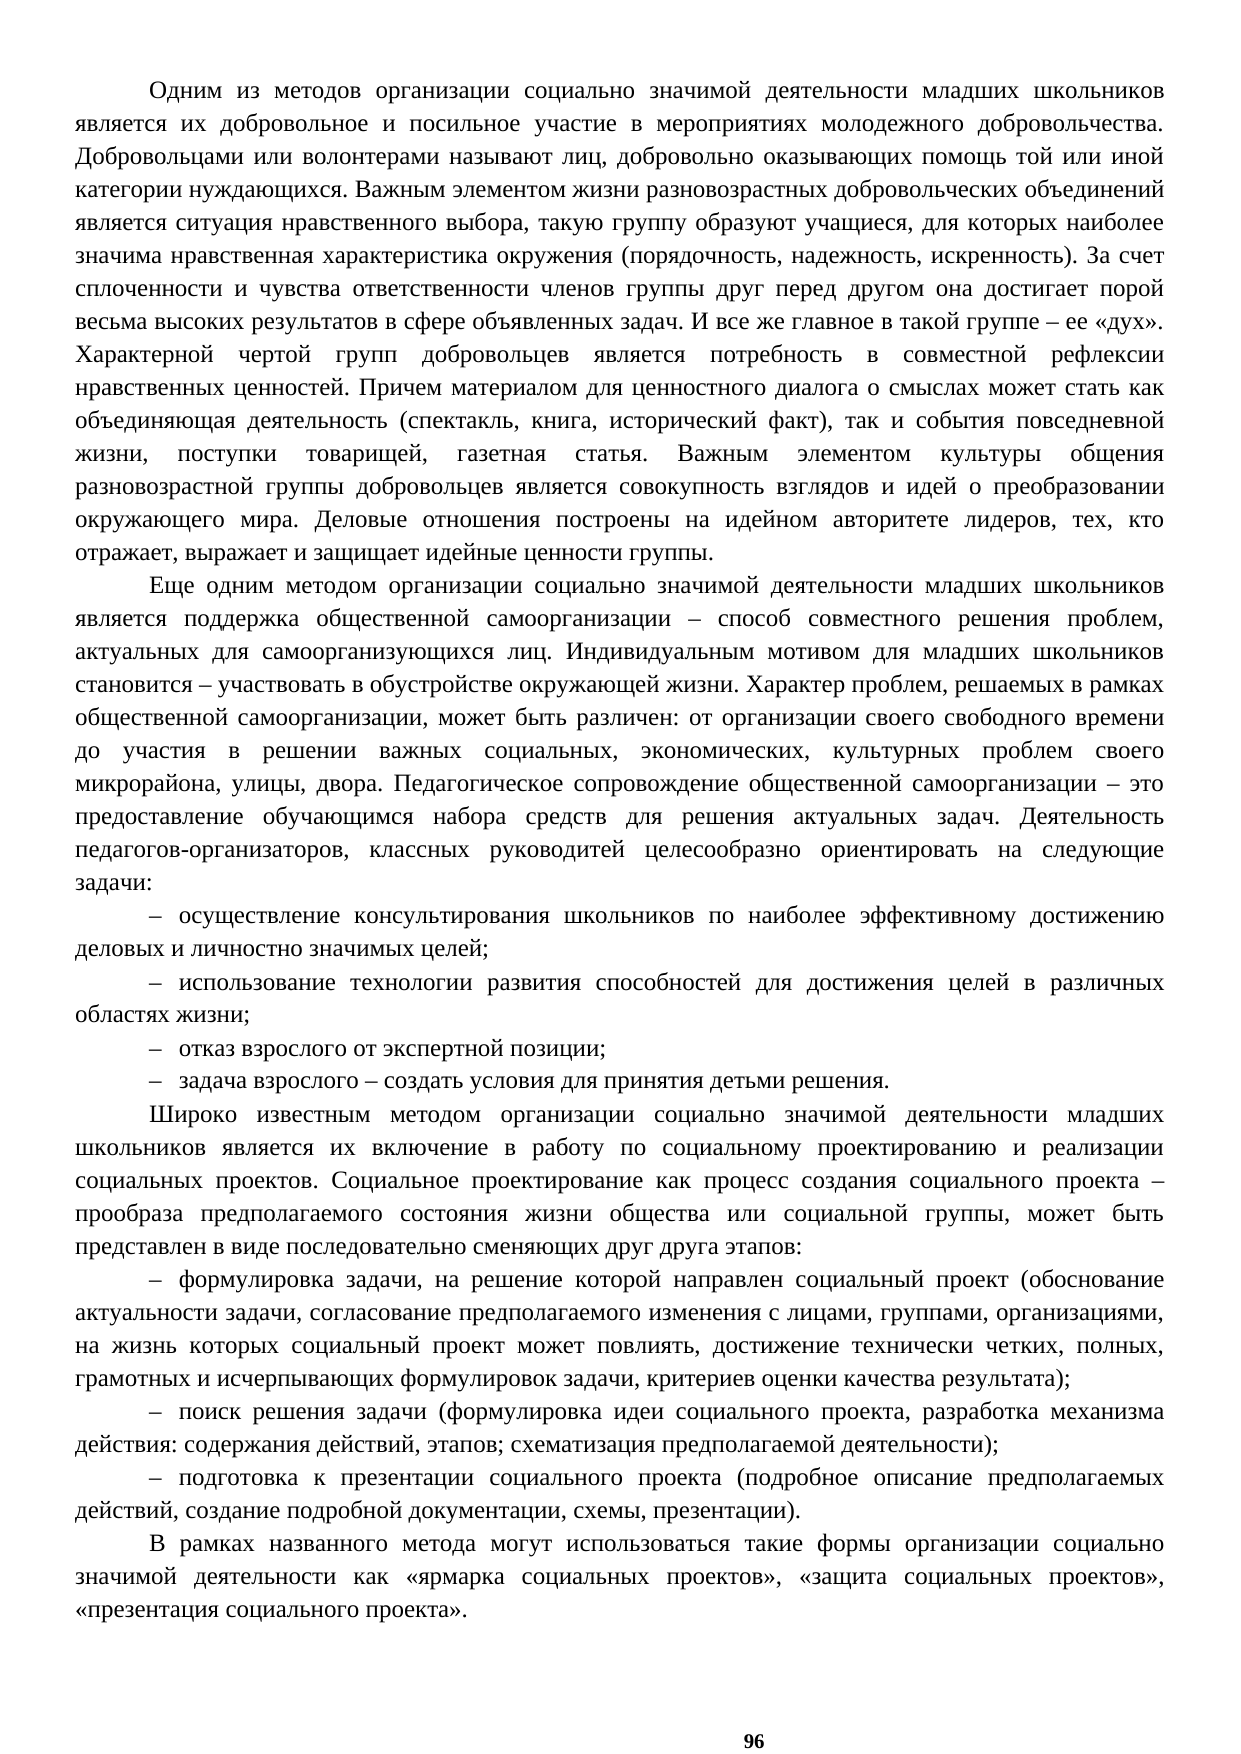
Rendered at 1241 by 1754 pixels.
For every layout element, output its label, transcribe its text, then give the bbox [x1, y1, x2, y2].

text В рамках названного метода могут использоваться такие формы организации социально значимой деятельности как «ярмарка социальных проектов», «защита социальных проектов», «презентация социального проекта». [75, 1528, 1165, 1623]
list поиск решения задачи (формулировка идеи социального проекта, разработка механизма действия: содержания действий, этапов; схематизация предполагаемой деятельности); [75, 1396, 1165, 1458]
text Широко известным методом организации социально значимой деятельности младших школьников является их включение в работу по социальному проектированию и реализации социальных проектов. Социальное проектирование как процесс создания социального проекта – прообраза предполагаемого состояния жизни общества или социальной группы, может быть представлен в виде последовательно сменяющих друг друга этапов: [75, 1099, 1165, 1259]
list осуществление консультирования школьников по наиболее эффективному достижению деловых и личностно значимых целей; [75, 901, 1165, 962]
list задача взрослого – создать условия для принятия детьми решения. [75, 1066, 1165, 1094]
list подготовка к презентации социального проекта (подробное описание предполагаемых действий, создание подробной документации, схемы, презентации). [75, 1462, 1165, 1524]
text Одним из методов организации социально значимой деятельности младших школьников является их добровольное и посильное участие в мероприятиях молодежного добровольчества. Добровольцами или волонтерами называют лиц, добровольно оказывающих помощь той или иной категории нуждающихся. Важным элементом жизни разновозрастных добровольческих объединений является ситуация нравственного выбора, такую группу образуют учащиеся, для которых наиболее значима нравственная характеристика окружения (порядочность, надежность, искренность). За счет сплоченности и чувства ответственности членов группы друг перед другом она достигает порой весьма высоких результатов в сфере объявленных задач. И все же главное в такой группе – ее «дух». Характерной чертой групп добровольцев является потребность в совместной рефлексии нравственных ценностей. Причем материалом для ценностного диалога о смыслах может стать как объединяющая деятельность (спектакль, книга, исторический факт), так и события повседневной жизни, поступки товарищей, газетная статья. Важным элементом культуры общения разновозрастной группы добровольцев является совокупность взглядов и идей о преобразовании окружающего мира. Деловые отношения построены на идейном авторитете лидеров, тех, кто отражает, выражает и защищает идейные ценности группы. [75, 75, 1165, 566]
list использование технологии развития способностей для достижения целей в различных областях жизни; [75, 967, 1165, 1028]
list формулировка задачи, на решение которой направлен социальный проект (обоснование актуальности задачи, согласование предполагаемого изменения с лицами, группами, организациями, на жизнь которых социальный проект может повлиять, достижение технически четких, полных, грамотных и исчерпывающих формулировок задачи, критериев оценки качества результата); [75, 1264, 1165, 1392]
list отказ взрослого от экспертной позиции; [75, 1033, 1165, 1061]
text Еще одним методом организации социально значимой деятельности младших школьников является поддержка общественной самоорганизации – способ совместного решения проблем, актуальных для самоорганизующихся лиц. Индивидуальным мотивом для младших школьников становится – участвовать в обустройстве окружающей жизни. Характер проблем, решаемых в рамках общественной самоорганизации, может быть различен: от организации своего свободного времени до участия в решении важных социальных, экономических, культурных проблем своего микрорайона, улицы, двора. Педагогическое сопровождение общественной самоорганизации – это предоставление обучающимся набора средств для решения актуальных задач. Деятельность педагогов-организаторов, классных руководитей целесообразно ориентировать на следующие задачи: [75, 570, 1165, 896]
